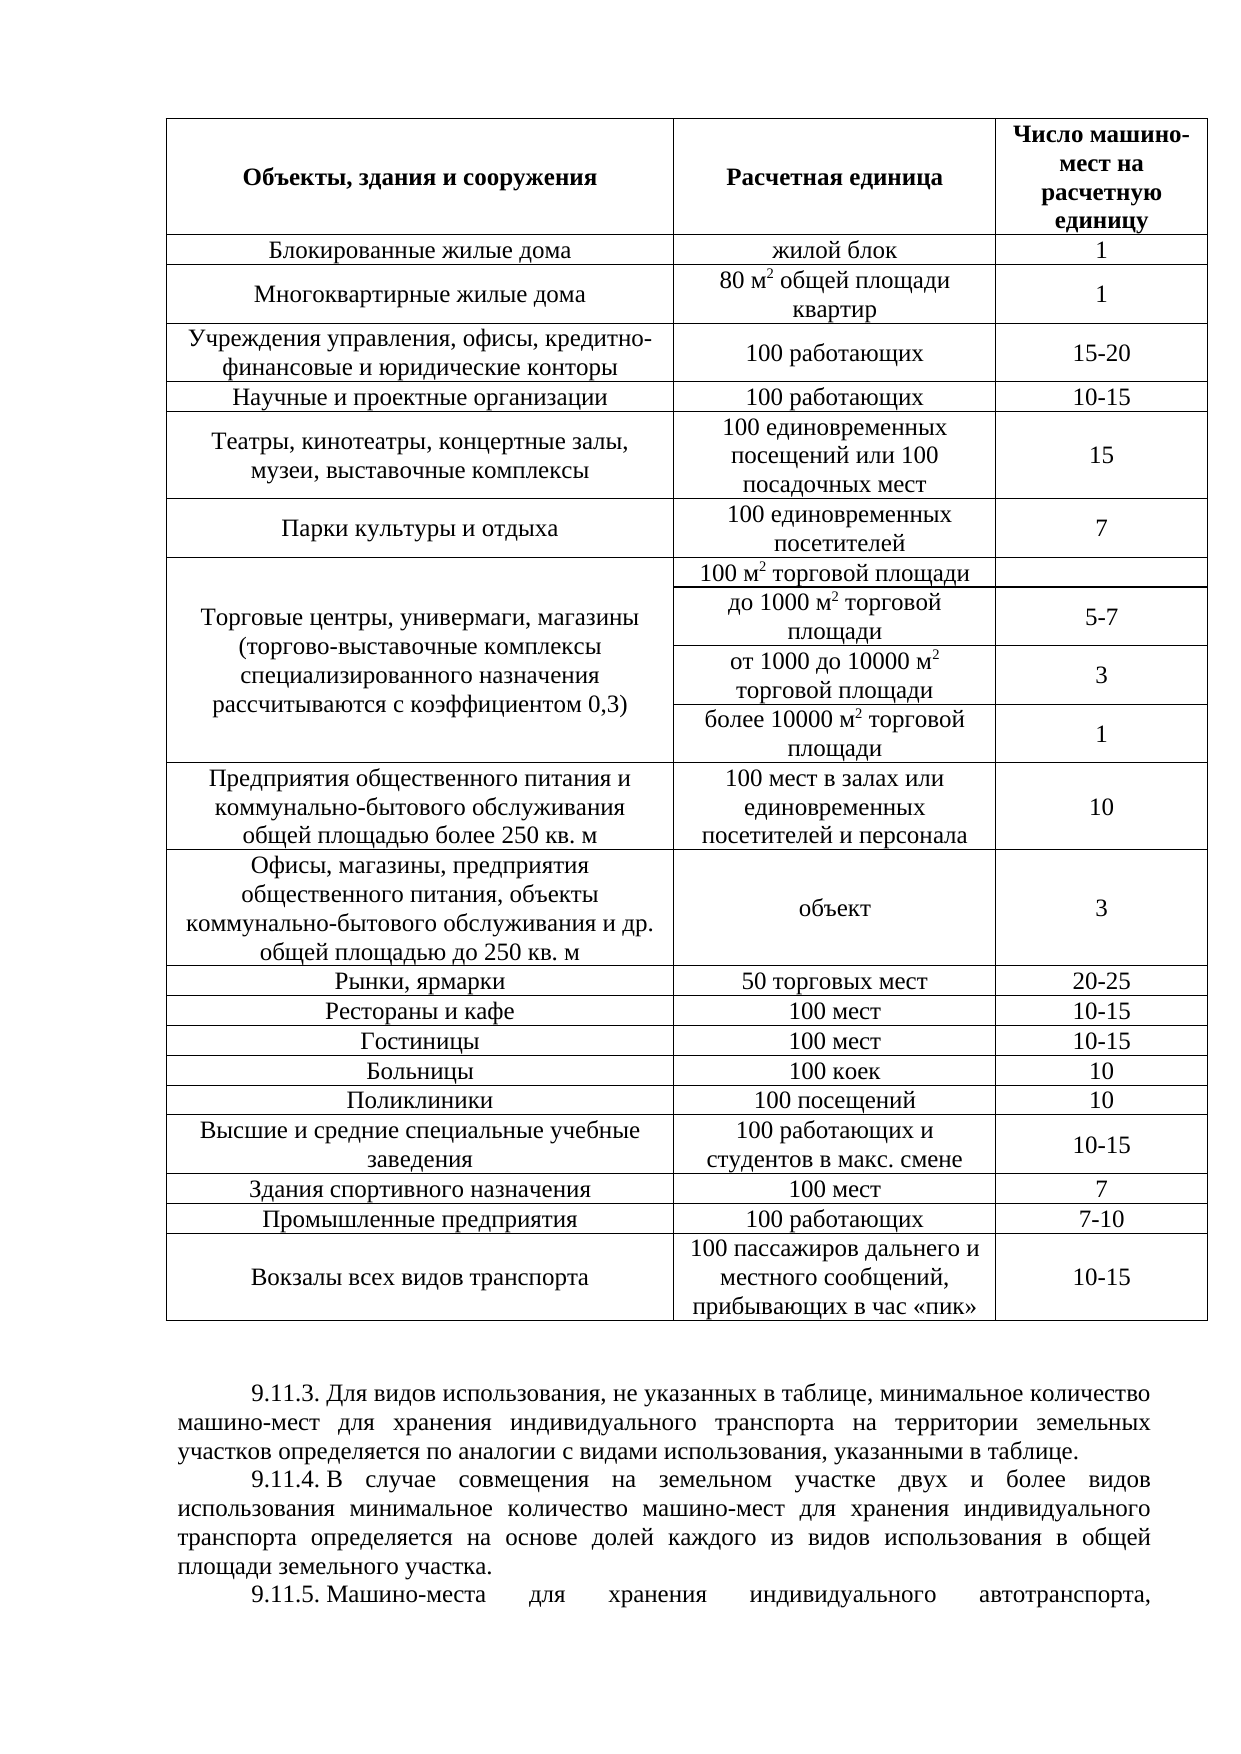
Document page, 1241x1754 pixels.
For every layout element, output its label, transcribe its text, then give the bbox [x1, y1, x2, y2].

table_cell 100 работающих [674, 324, 995, 381]
table_cell 3 [996, 646, 1207, 703]
table_cell Многоквартирные жилые дома [167, 265, 673, 322]
table_cell 1 [996, 265, 1207, 322]
table_cell Вокзалы всех видов транспорта [167, 1234, 673, 1320]
table_cell Гостиницы [167, 1026, 673, 1055]
table_cell Офисы, магазины, предприятия общественного питания, объекты коммунально-бытового обслуживания и др. общей площадью до [167, 850, 673, 965]
table_cell Предприятия общественного питания и коммунально-бытового обслуживания общей площадью более [167, 763, 673, 849]
table_cell Поликлиники [167, 1086, 673, 1114]
table_cell общей площади квартир [674, 265, 995, 322]
table_cell Рестораны и кафе [167, 996, 673, 1025]
table_cell 100 мест в залах или единовременных посетителей и персонала [674, 763, 995, 849]
table_cell 7 [996, 1174, 1207, 1203]
table_cell Театры, кинотеатры, концертные залы, музеи, выставочные комплексы [167, 412, 673, 498]
table_cell 10-15 [996, 1234, 1207, 1320]
table_cell 10-15 [996, 1026, 1207, 1055]
table_cell 100 посещений [674, 1086, 995, 1114]
table_cell 100 коек [674, 1056, 995, 1084]
table_cell Учреждения управления, офисы, кредитно-финансовые и юридические конторы [167, 324, 673, 381]
table_cell 50 торговых мест [674, 966, 995, 995]
table_cell 100 работающих [674, 382, 995, 411]
table_cell 100 работающих и студентов в макс. смене [674, 1115, 995, 1173]
table_cell Высшие и средние специальные учебные заведения [167, 1115, 673, 1173]
table_cell 100 мест [674, 996, 995, 1025]
table_cell объект [674, 850, 995, 965]
table_cell 10-15 [996, 382, 1207, 411]
table_cell Блокированные жилые дома [167, 235, 673, 264]
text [177, 1579, 1152, 1608]
table_cell 7-10 [996, 1204, 1207, 1232]
table_cell торговой площади [674, 558, 995, 586]
table_cell до торговой площади [674, 588, 995, 645]
text 9.11.3. Для видов использования, не указанных в таблице, минимальное количество машино-мест для хранения индивидуального транспорта на территории земельных участков определяется по аналогии с видами использования, указанными в таблице. [177, 1378, 1152, 1464]
table_cell более торговой площади [674, 705, 995, 762]
table_cell Парки культуры и отдыха [167, 499, 673, 557]
table_cell 5-7 [996, 588, 1207, 645]
text 9.11.4. В случае совмещения на земельном участке двух и более видов использования минимальное количество машино-мест для хранения индивидуального транспорта определяется на основе долей каждого из видов использования в общей площади земельного участка. [177, 1464, 1152, 1579]
table_cell Здания спортивного назначения [167, 1174, 673, 1203]
table_cell 1 [996, 235, 1207, 264]
table_cell [996, 558, 1207, 586]
table_cell Научные и проектные организации [167, 382, 673, 411]
table_cell Рынки, ярмарки [167, 966, 673, 995]
table_cell 3 [996, 850, 1207, 965]
table_cell 10 [996, 1086, 1207, 1114]
table_cell 100 единовременных посещений или 100 посадочных мест [674, 412, 995, 498]
table_cell 100 мест [674, 1174, 995, 1203]
table_cell Торговые центры, универмаги, магазины (торгово-выставочные комплексы специализированного назначения рассчитываются с коэффициентом 0,3) [167, 558, 673, 762]
table_cell Больницы [167, 1056, 673, 1084]
table_cell 15 [996, 412, 1207, 498]
table_cell 100 мест [674, 1026, 995, 1055]
table_cell от 1000 до торговой площади [674, 646, 995, 703]
table_header Число машино-мест на расчетную единицу [996, 119, 1207, 234]
table_cell 15-20 [996, 324, 1207, 381]
table_header Объекты, здания и сооружения [167, 119, 673, 234]
table_cell 10-15 [996, 996, 1207, 1025]
table_cell 10 [996, 763, 1207, 849]
table_cell 10-15 [996, 1115, 1207, 1173]
table_cell 100 пассажиров дальнего и местного сообщений, прибывающих в час «пик» [674, 1234, 995, 1320]
table_cell 20-25 [996, 966, 1207, 995]
table_cell жилой блок [674, 235, 995, 264]
table_cell 7 [996, 499, 1207, 557]
table_cell 100 единовременных посетителей [674, 499, 995, 557]
table_cell 1 [996, 705, 1207, 762]
table_cell 100 работающих [674, 1204, 995, 1232]
table_cell 10 [996, 1056, 1207, 1084]
table_header Расчетная единица [674, 119, 995, 234]
table_cell Промышленные предприятия [167, 1204, 673, 1232]
